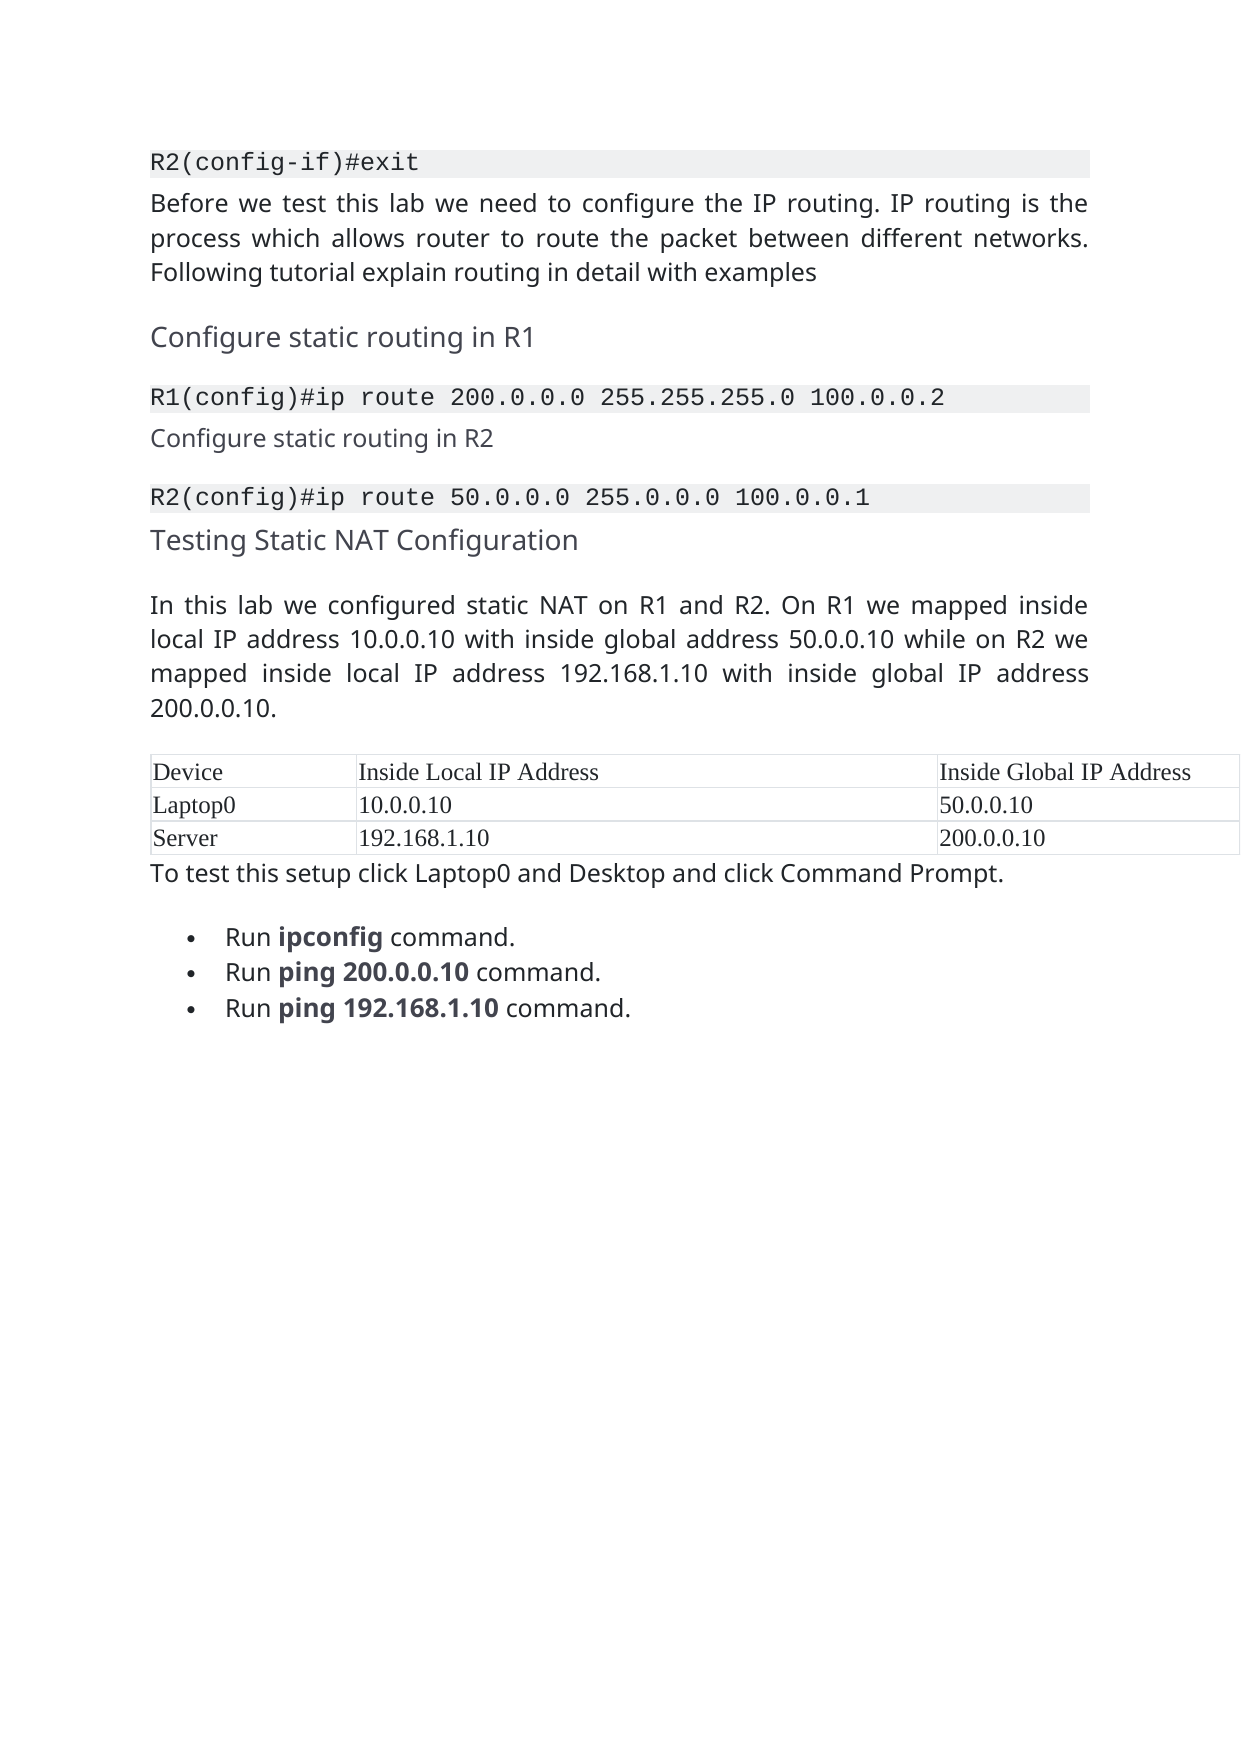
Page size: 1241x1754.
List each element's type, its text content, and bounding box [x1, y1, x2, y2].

table_header Inside Local IP Address [357, 755, 937, 787]
text R2(config)#ip route 50.0.0.0 255.0.0.0 100.0.0.1 [150, 484, 1090, 513]
table_cell Server [152, 822, 356, 854]
table_cell 10.0.0.10 [357, 788, 937, 820]
list Run ping 192.168.1.10 command. [187, 989, 1090, 1025]
table_header Inside Global IP Address [938, 755, 1239, 787]
text Before we test this lab we need to configure the IP routing. IP routing is the process which allows router to route the packet between different networks. Following tutorial explain routing in detail with examples [150, 186, 1090, 288]
text In this lab we configured static NAT on R1 and R2. On R1 we mapped inside local IP address 10.0.0.10 with inside global address 50.0.0.10 while on R2 we mapped inside local IP address 192.168.1.10 with inside global IP address 200.0.0.10. [150, 588, 1090, 724]
table_header Device [152, 755, 356, 787]
list Run ping 200.0.0.10 command. [187, 954, 1090, 989]
text Configure static routing in R1 [150, 317, 1090, 356]
text R1(config)#ip route 200.0.0.0 255.255.255.0 100.0.0.2 [150, 385, 1090, 413]
text R2(config-if)#exit [150, 150, 1090, 178]
text To test this setup click Laptop0 and Desktop and click Command Prompt. [150, 855, 1090, 889]
table_cell 50.0.0.10 [938, 788, 1239, 820]
text Configure static routing in R2 [150, 421, 1090, 455]
table_cell 200.0.0.10 [938, 822, 1239, 854]
list Run ipconfig command. [187, 918, 1090, 954]
table_cell Laptop0 [152, 788, 356, 820]
table_cell 192.168.1.10 [357, 822, 937, 854]
text Testing Static NAT Configuration [150, 521, 1090, 559]
